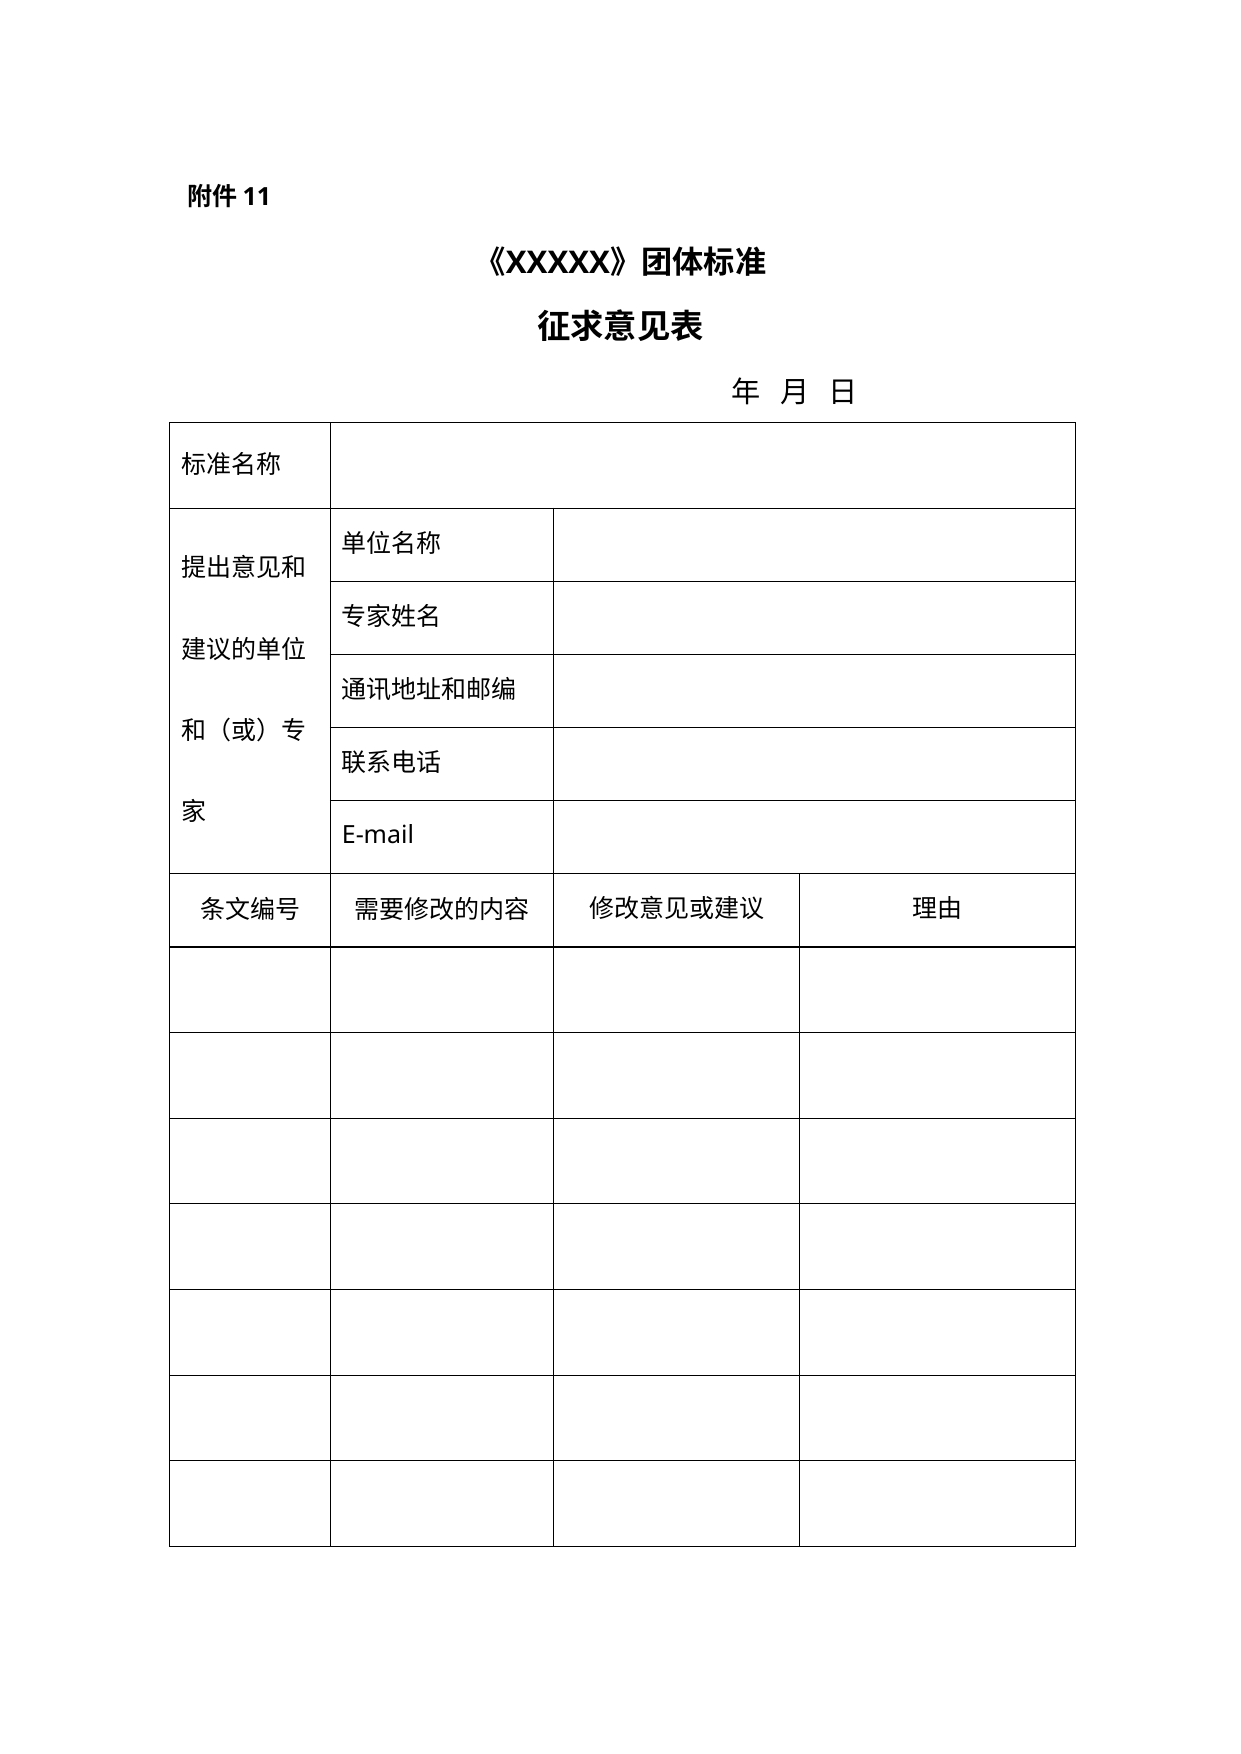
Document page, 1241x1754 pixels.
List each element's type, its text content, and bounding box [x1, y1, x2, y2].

table_cell [800, 948, 1075, 1032]
table_cell [554, 1204, 799, 1289]
table_cell [800, 1290, 1075, 1374]
table_cell [800, 1033, 1075, 1118]
table_cell [800, 1376, 1075, 1460]
table_cell [554, 1033, 799, 1118]
table_cell 提出意见和建议的单位和（或）专家 [170, 509, 330, 873]
table_cell 单位名称 [331, 509, 553, 581]
table_cell E-mail [331, 801, 553, 873]
table_cell [170, 1290, 330, 1374]
table_cell [800, 1119, 1075, 1203]
table_cell 通讯地址和邮编 [331, 655, 553, 727]
table_cell [170, 1119, 330, 1203]
table_cell 联系电话 [331, 728, 553, 800]
table_cell [554, 948, 799, 1032]
text 附件11 [187, 162, 1053, 227]
table_header 标准名称 [170, 423, 330, 508]
table_cell [331, 1033, 553, 1118]
table_cell [170, 948, 330, 1032]
table_cell [554, 1461, 799, 1546]
table_cell [800, 1461, 1075, 1546]
table_cell [331, 1461, 553, 1546]
table_cell [554, 1290, 799, 1374]
table_cell [800, 1204, 1075, 1289]
text 年 月 日 [187, 357, 1053, 422]
table_cell [331, 1376, 553, 1460]
table_cell [331, 1204, 553, 1289]
table_cell [554, 728, 1075, 800]
text 《XXXXX》团体标准 [187, 227, 1053, 292]
table_cell [331, 948, 553, 1032]
table_cell 专家姓名 [331, 582, 553, 654]
table_header [331, 423, 1075, 508]
table_cell [170, 1376, 330, 1460]
table_cell [554, 509, 1075, 581]
table_cell [170, 1204, 330, 1289]
table_cell [170, 1461, 330, 1546]
table_cell 条文编号 [170, 874, 330, 946]
text 征求意见表 [187, 292, 1053, 357]
table_cell [554, 655, 1075, 727]
table_cell [331, 1119, 553, 1203]
table_cell 理由 [800, 874, 1075, 946]
table_cell 需要修改的内容 [331, 874, 553, 946]
table_cell [554, 582, 1075, 654]
table_cell [554, 1376, 799, 1460]
table_cell [554, 1119, 799, 1203]
table_cell [170, 1033, 330, 1118]
table_cell [554, 801, 1075, 873]
table_cell [331, 1290, 553, 1374]
table_cell 修改意见或建议 [554, 874, 799, 946]
